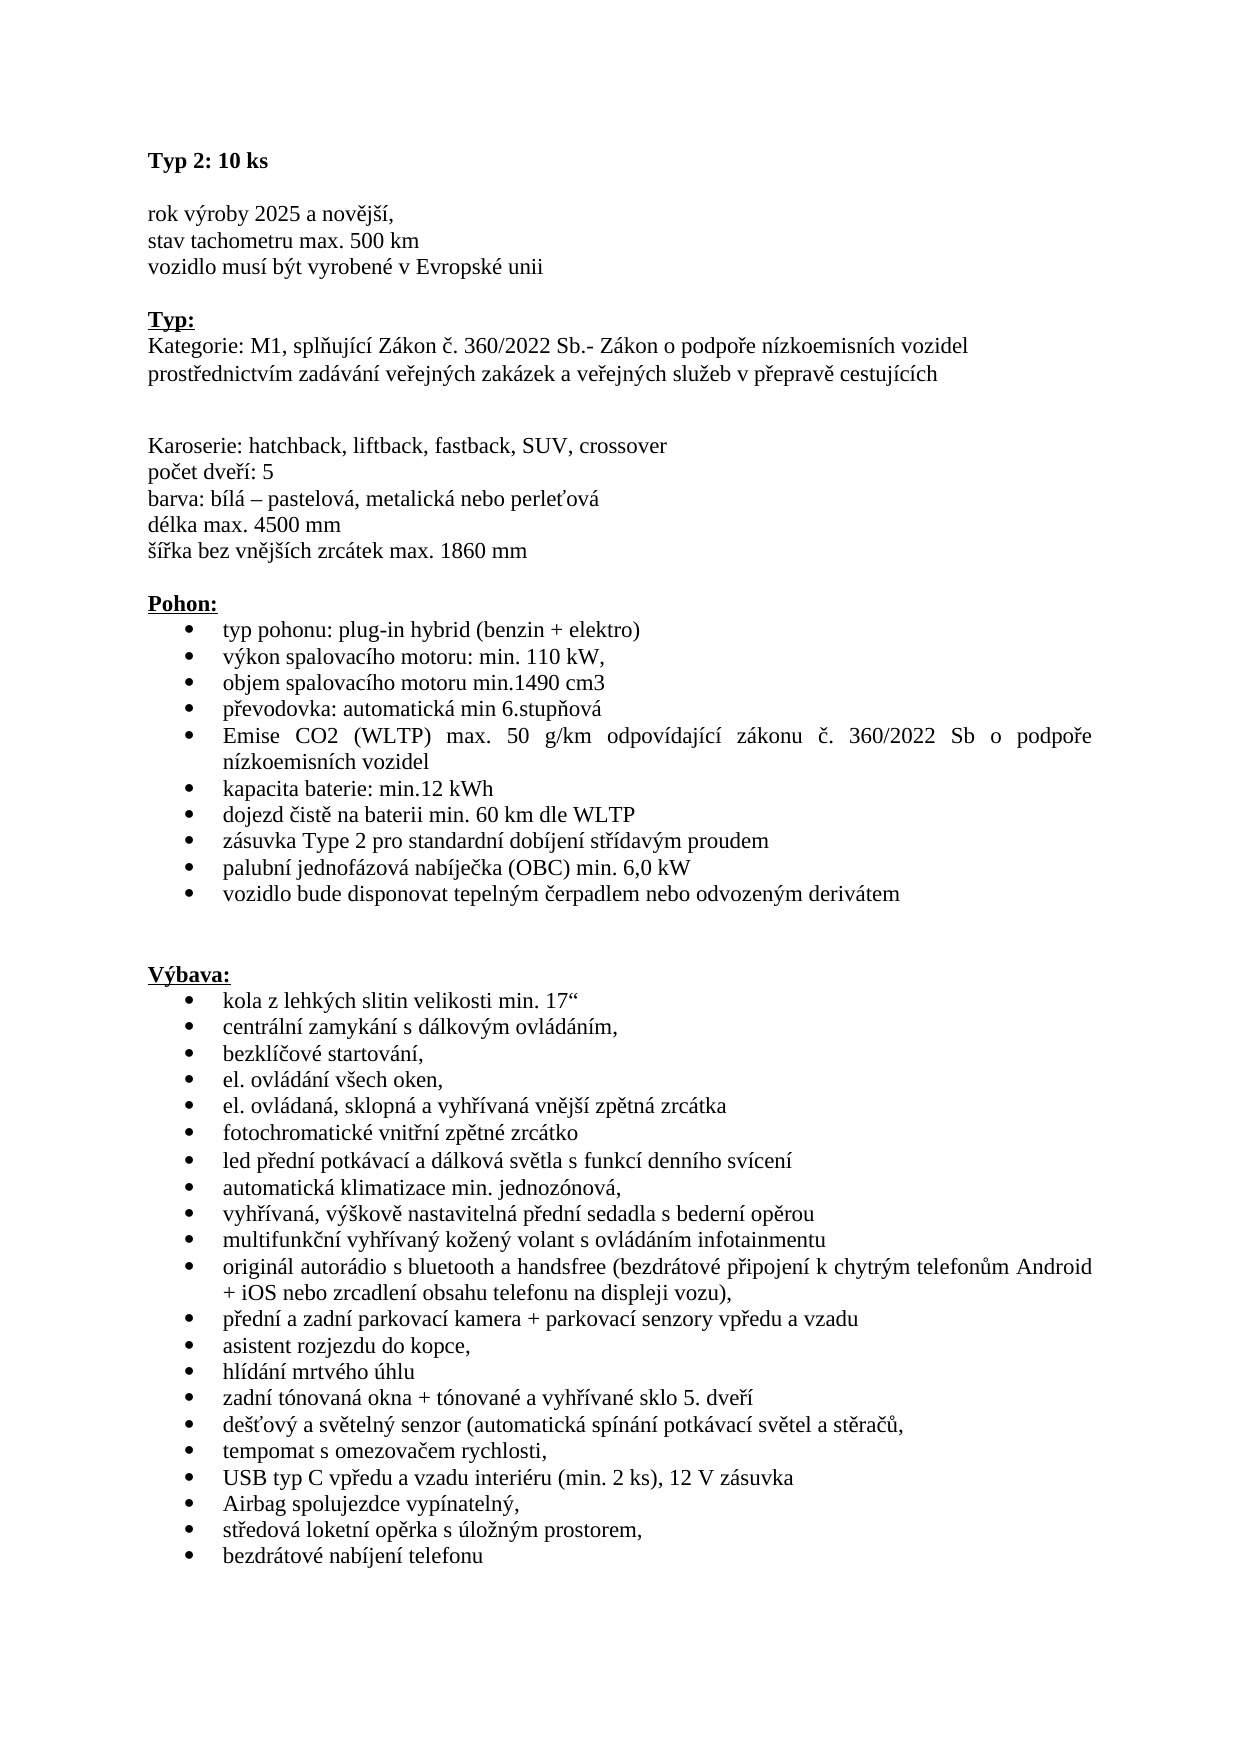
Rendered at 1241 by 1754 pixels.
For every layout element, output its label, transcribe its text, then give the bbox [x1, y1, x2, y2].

list hlídání mrtvého úhlu [185, 1358, 1093, 1384]
list multifunkční vyhřívaný kožený volant s ovládáním infotainmentu [185, 1226, 1093, 1253]
text počet dveří: 5 [148, 458, 1093, 485]
list bezklíčové startování, [185, 1040, 1093, 1066]
text Kategorie: M1, splňující Zákon č. 360/2022 Sb.- Zákon o podpoře nízkoemisních vozidel prostřednictvím zadávání veřejných zakázek a veřejných služeb v přepravě cestujících [148, 332, 1093, 387]
list tempomat s omezovačem rychlosti, [185, 1437, 1093, 1463]
text vozidlo musí být vyrobené v Evropské unii [148, 253, 1093, 279]
list fotochromatické vnitřní zpětné zrcátko [185, 1119, 1093, 1145]
list středová loketní opěrka s úložným prostorem, [185, 1516, 1093, 1543]
text Pohon: [148, 590, 1093, 616]
list přední a zadní parkovací kamera + parkovací senzory vpředu a vzadu [185, 1305, 1093, 1332]
text Karoserie: hatchback, liftback, fastback, SUV, crossover [148, 432, 1093, 458]
list originál autorádio s bluetooth a handsfree (bezdrátové připojení k chytrým telefonům Android + iOS nebo zrcadlení obsahu telefonu na displeji vozu), [185, 1253, 1093, 1305]
text stav tachometru max. 500 km [148, 227, 1093, 253]
list vyhřívaná, výškově nastavitelná přední sedadla s bederní opěrou [185, 1200, 1093, 1226]
text Výbava: [148, 961, 1093, 987]
list led přední potkávací a dálková světla s funkcí denního svícení [185, 1147, 1093, 1174]
list palubní jednofázová nabíječka (OBC) min. 6,0 kW [185, 854, 1093, 880]
list převodovka: automatická min 6.stupňová [185, 696, 1093, 722]
list dojezd čistě na baterii min. 60 km dle WLTP [185, 801, 1093, 827]
text rok výroby 2025 a novější, [148, 200, 1093, 227]
list asistent rozjezdu do kopce, [185, 1332, 1093, 1358]
list kola z lehkých slitin velikosti min. 17“ [185, 987, 1093, 1013]
text délka max. 4500 mm [148, 511, 1093, 537]
list dešťový a světelný senzor (automatická spínání potkávací světel a stěračů, [185, 1411, 1093, 1437]
list objem spalovacího motoru min.1490 cm3 [185, 669, 1093, 696]
list el. ovládání všech oken, [185, 1066, 1093, 1092]
list el. ovládaná, sklopná a vyhřívaná vnější zpětná zrcátka [185, 1092, 1093, 1119]
text barva: bílá – pastelová, metalická nebo perleťová [148, 485, 1093, 511]
list automatická klimatizace min. jednozónová, [185, 1174, 1093, 1200]
list výkon spalovacího motoru: min. 110 kW, [185, 643, 1093, 669]
text šířka bez vnějších zrcátek max. 1860 mm [148, 537, 1093, 564]
text Typ: [148, 306, 1093, 332]
list zásuvka Type 2 pro standardní dobíjení střídavým proudem [185, 827, 1093, 854]
list Emise CO2 (WLTP) max. 50 g/km odpovídající zákonu č. 360/2022 Sb o podpoře nízkoemisních vozidel [185, 722, 1093, 774]
list bezdrátové nabíjení telefonu [185, 1543, 1093, 1569]
list typ pohonu: plug-in hybrid (benzin + elektro) [185, 616, 1093, 643]
list centrální zamykání s dálkovým ovládáním, [185, 1013, 1093, 1040]
list kapacita baterie: min.12 kWh [185, 774, 1093, 801]
list Airbag spolujezdce vypínatelný, [185, 1490, 1093, 1516]
list zadní tónovaná okna + tónované a vyhřívané sklo 5. dveří [185, 1384, 1093, 1411]
list vozidlo bude disponovat tepelným čerpadlem nebo odvozeným derivátem [185, 880, 1093, 906]
list USB typ C vpředu a vzadu interiéru (min. 2 ks), 12 V zásuvka [185, 1463, 1093, 1490]
text Typ 2: 10 ks [148, 148, 1093, 174]
